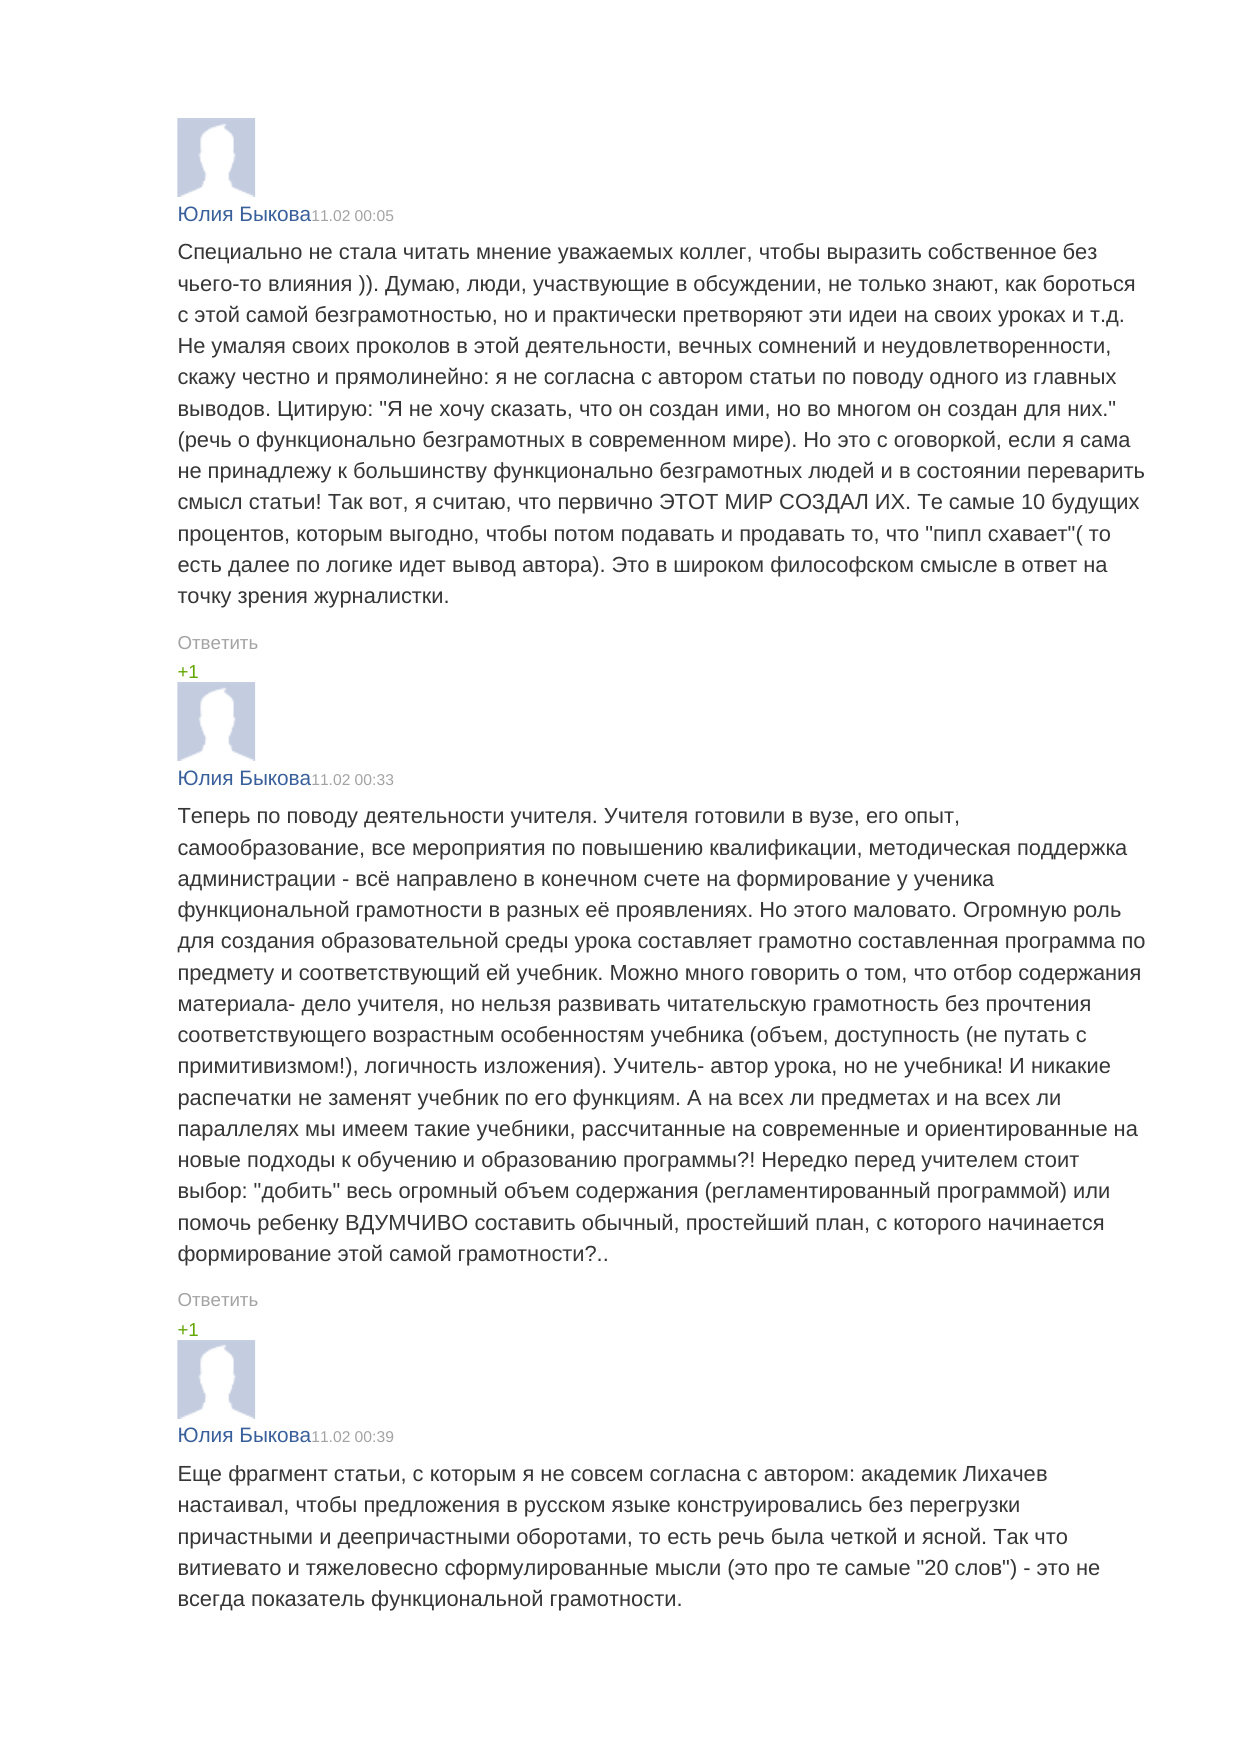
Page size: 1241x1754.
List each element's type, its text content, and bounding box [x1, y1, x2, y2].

text Юлия Быкова11.02 00:05 [177, 196, 1152, 225]
text Ответить [177, 624, 1152, 653]
picture [177, 1340, 256, 1419]
text +1 [177, 653, 1152, 682]
text +1 [177, 1311, 1152, 1340]
text Юлия Быкова11.02 00:33 [177, 760, 1152, 789]
text Еще фрагмент статьи, с которым я не совсем согласна с автором: академик Лихачев настаивал, чтобы предложения в русском языке конструировались без перегрузки причастными и деепричастными оборотами, то есть речь была четкой и ясной. Так что витиевато и тяжеловесно сформулированные мысли (это про те самые "20 слов") - это не всегда показатель функциональной грамотности. [177, 1455, 1152, 1611]
picture [177, 118, 256, 197]
text Теперь по поводу деятельности учителя. Учителя готовили в вузе, его опыт, самообразование, все мероприятия по повышению квалификации, методическая поддержка администрации - всё направлено в конечном счете на формирование у ученика функциональной грамотности в разных её проявлениях. Но этого маловато. Огромную роль для создания образовательной среды урока составляет грамотно составленная программа по предмету и соответствующий ей учебник. Можно много говорить о том, что отбор содержания материала- дело учителя, но нельзя развивать читательскую грамотность без прочтения соответствующего возрастным особенностям учебника (объем, доступность (не путать с примитивизмом!), логичность изложения). Учитель- автор урока, но не учебника! И никакие распечатки не заменят учебник по его функциям. А на всех ли предметах и на всех ли параллелях мы имеем такие учебники, рассчитанные на современные и ориентированные на новые подходы к обучению и образованию программы?! Нередко перед учителем стоит выбор: "добить" весь огромный объем содержания (регламентированный программой) или помочь ребенку ВДУМЧИВО составить обычный, простейший план, с которого начинается формирование этой самой грамотности?.. [177, 797, 1152, 1266]
text Ответить [177, 1282, 1152, 1311]
text Специально не стала читать мнение уважаемых коллег, чтобы выразить собственное без чьего-то влияния )). Думаю, люди, участвующие в обсуждении, не только знают, как бороться с этой самой безграмотностью, но и практически претворяют эти идеи на своих уроках и т.д. Не умаляя своих проколов в этой деятельности, вечных сомнений и неудовлетворенности, скажу честно и прямолинейно: я не согласна с автором статьи по поводу одного из главных выводов. Цитирую: "Я не хочу сказать, что он создан ими, но во многом он создан для них." (речь о функционально безграмотных в современном мире). Но это с оговоркой, если я сама не принадлежу к большинству функционально безграмотных людей и в состоянии переварить смысл статьи! Так вот, я считаю, что первично ЭТОТ МИР СОЗДАЛ ИХ. Те самые 10 будущих процентов, которым выгодно, чтобы потом подавать и продавать то, что "пипл схавает"( то есть далее по логике идет вывод автора). Это в широком философском смысле в ответ на точку зрения журналистки. [177, 233, 1152, 608]
text Юлия Быкова11.02 00:39 [177, 1418, 1152, 1447]
picture [177, 682, 256, 761]
